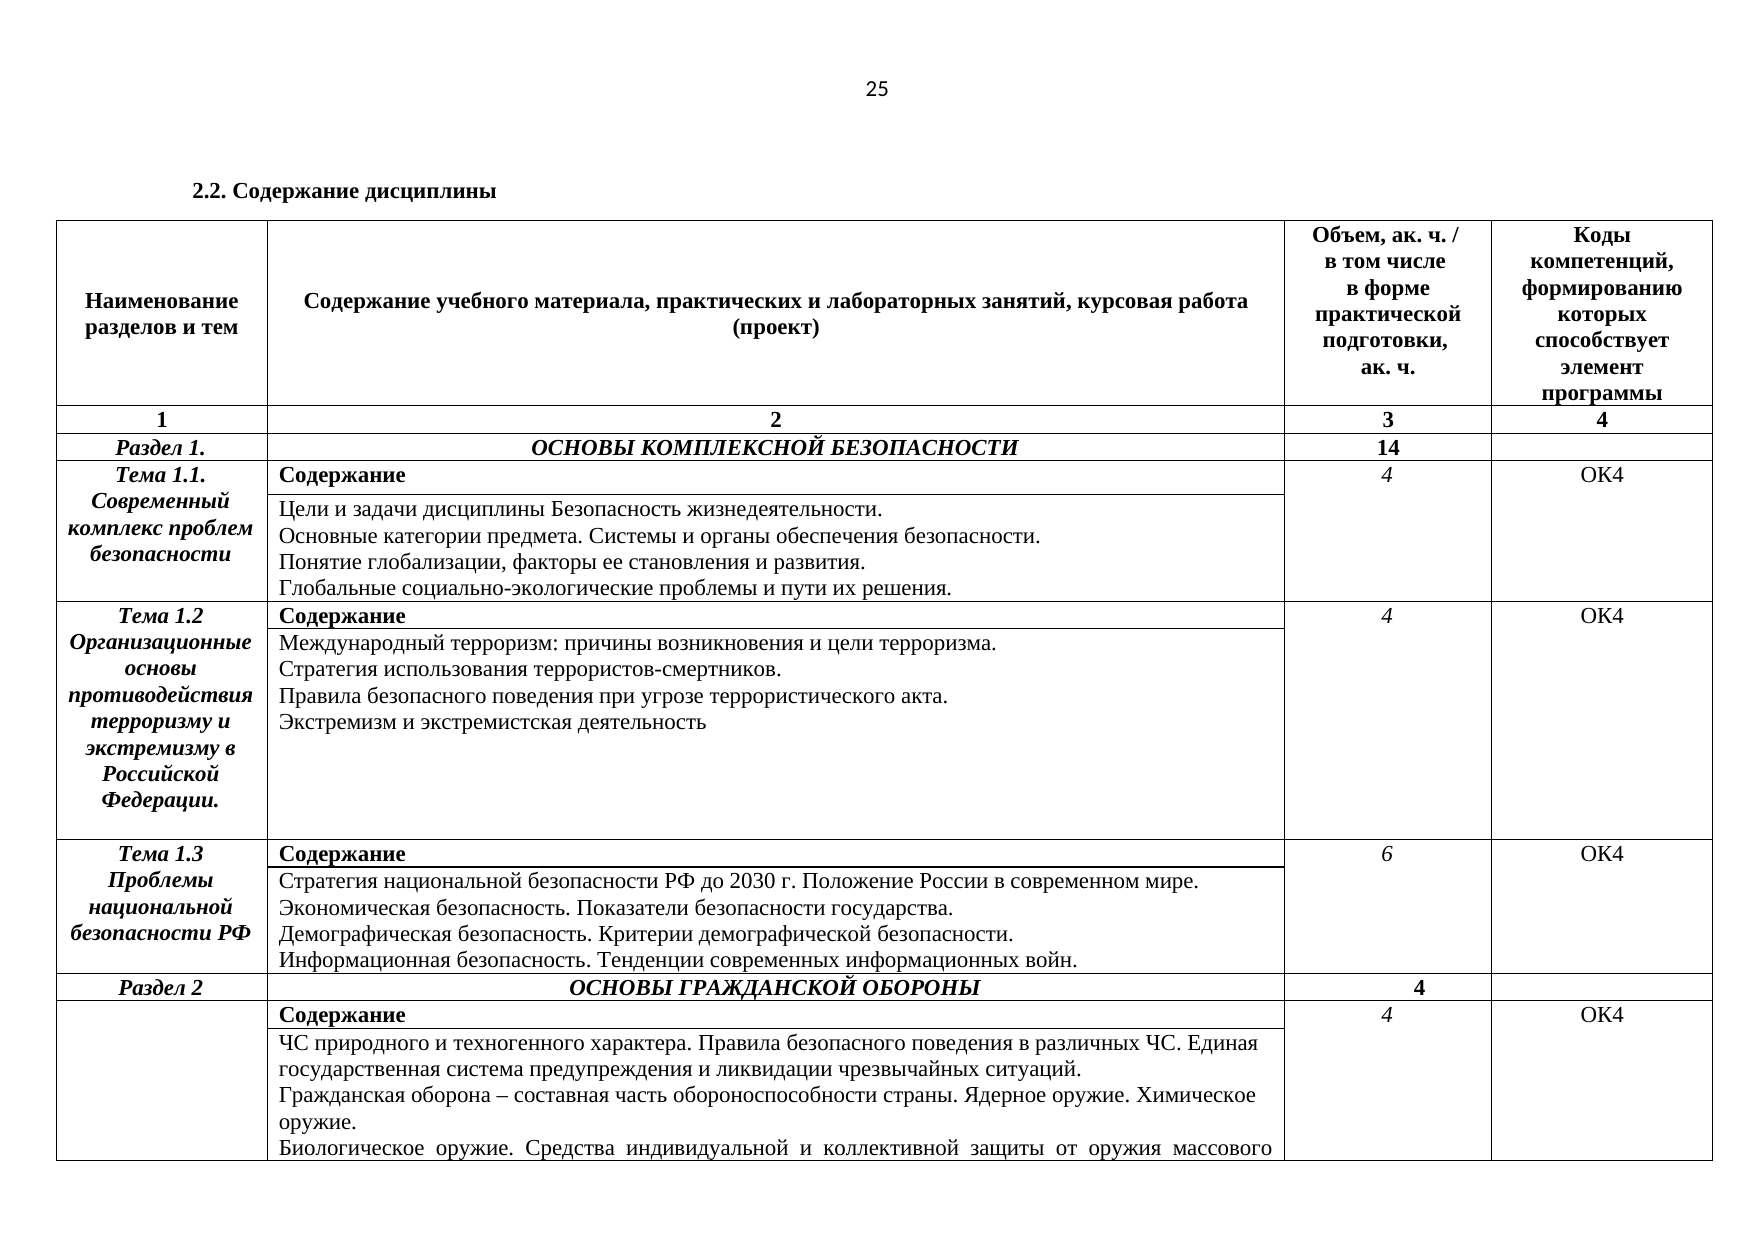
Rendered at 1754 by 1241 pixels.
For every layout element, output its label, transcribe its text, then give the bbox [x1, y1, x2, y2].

table_cell ОК4 [1492, 840, 1712, 973]
table_cell [1492, 434, 1712, 460]
table_cell Тема 1.3 Проблемы национальной безопасности РФ [57, 840, 267, 973]
table_cell Содержание [268, 461, 1284, 494]
table_cell Раздел 2 [57, 974, 267, 1000]
table_cell Тема 1.2 Организационные основы противодействия терроризму и экстремизму в Российской Федерации. [57, 602, 267, 839]
table_header Коды компетенций, формированию которых способствует элемент программы [1492, 221, 1712, 405]
table_cell 4 [1285, 974, 1491, 1000]
table_cell 1 [57, 406, 267, 433]
table_cell 4 [1285, 461, 1491, 601]
table_cell Международный терроризм: причины возникновения и цели терроризма. Стратегия использования террористов-смертников. Правила безопасного поведения при угрозе террористического акта. Экстремизм и экстремистская деятельность [268, 629, 1284, 839]
table_cell Цели и задачи дисциплины Безопасность жизнедеятельности. Основные категории предмета. Системы и органы обеспечения безопасности. Понятие глобализации, факторы ее становления и развития. Глобальные социально-экологические проблемы и пути их решения. [268, 495, 1284, 601]
table_cell Содержание [268, 602, 1284, 628]
table_cell Стратегия национальной безопасности РФ до 2030 г. Положение России в современном мире. Экономическая безопасность. Показатели безопасности государства. Демографическая безопасность. Критерии демографической безопасности. Информационная безопасность. Тенденции современных информационных войн. [268, 868, 1284, 973]
table_cell Содержание [268, 1001, 1284, 1028]
table_cell ОК4 [1492, 461, 1712, 601]
table_cell 4 [1285, 602, 1491, 839]
table_cell 4 [1492, 406, 1712, 433]
table_cell 4 [1285, 1001, 1491, 1160]
table_cell 6 [1285, 840, 1491, 973]
text 2.2. Содержание дисциплины [118, 177, 1636, 203]
table_cell ОК4 [1492, 1001, 1712, 1160]
table_cell Содержание [268, 840, 1284, 866]
table_cell Тема 1.1. Современный комплекс проблем безопасности [57, 461, 267, 601]
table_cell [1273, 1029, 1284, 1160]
table_cell [57, 1001, 267, 1160]
table_cell ОСНОВЫ КОМПЛЕКСНОЙ БЕЗОПАСНОСТИ [268, 434, 1284, 460]
table_header Объем, ак. ч. / в том числе в форме практической подготовки, ак. ч. [1285, 221, 1491, 405]
table_cell 2 [268, 406, 1284, 433]
table_cell 3 [1285, 406, 1491, 433]
table_header Наименование разделов и тем [57, 221, 267, 405]
table_header Содержание учебного материала, практических и лабораторных занятий, курсовая работа (проект) [268, 221, 1284, 405]
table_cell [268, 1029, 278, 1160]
table_cell ОК4 [1492, 602, 1712, 839]
table_cell 14 [1285, 434, 1491, 460]
table_cell Раздел 1. [57, 434, 267, 460]
table_cell ОСНОВЫ ГРАЖДАНСКОЙ ОБОРОНЫ [268, 974, 1284, 1000]
table_cell [1492, 974, 1712, 1000]
